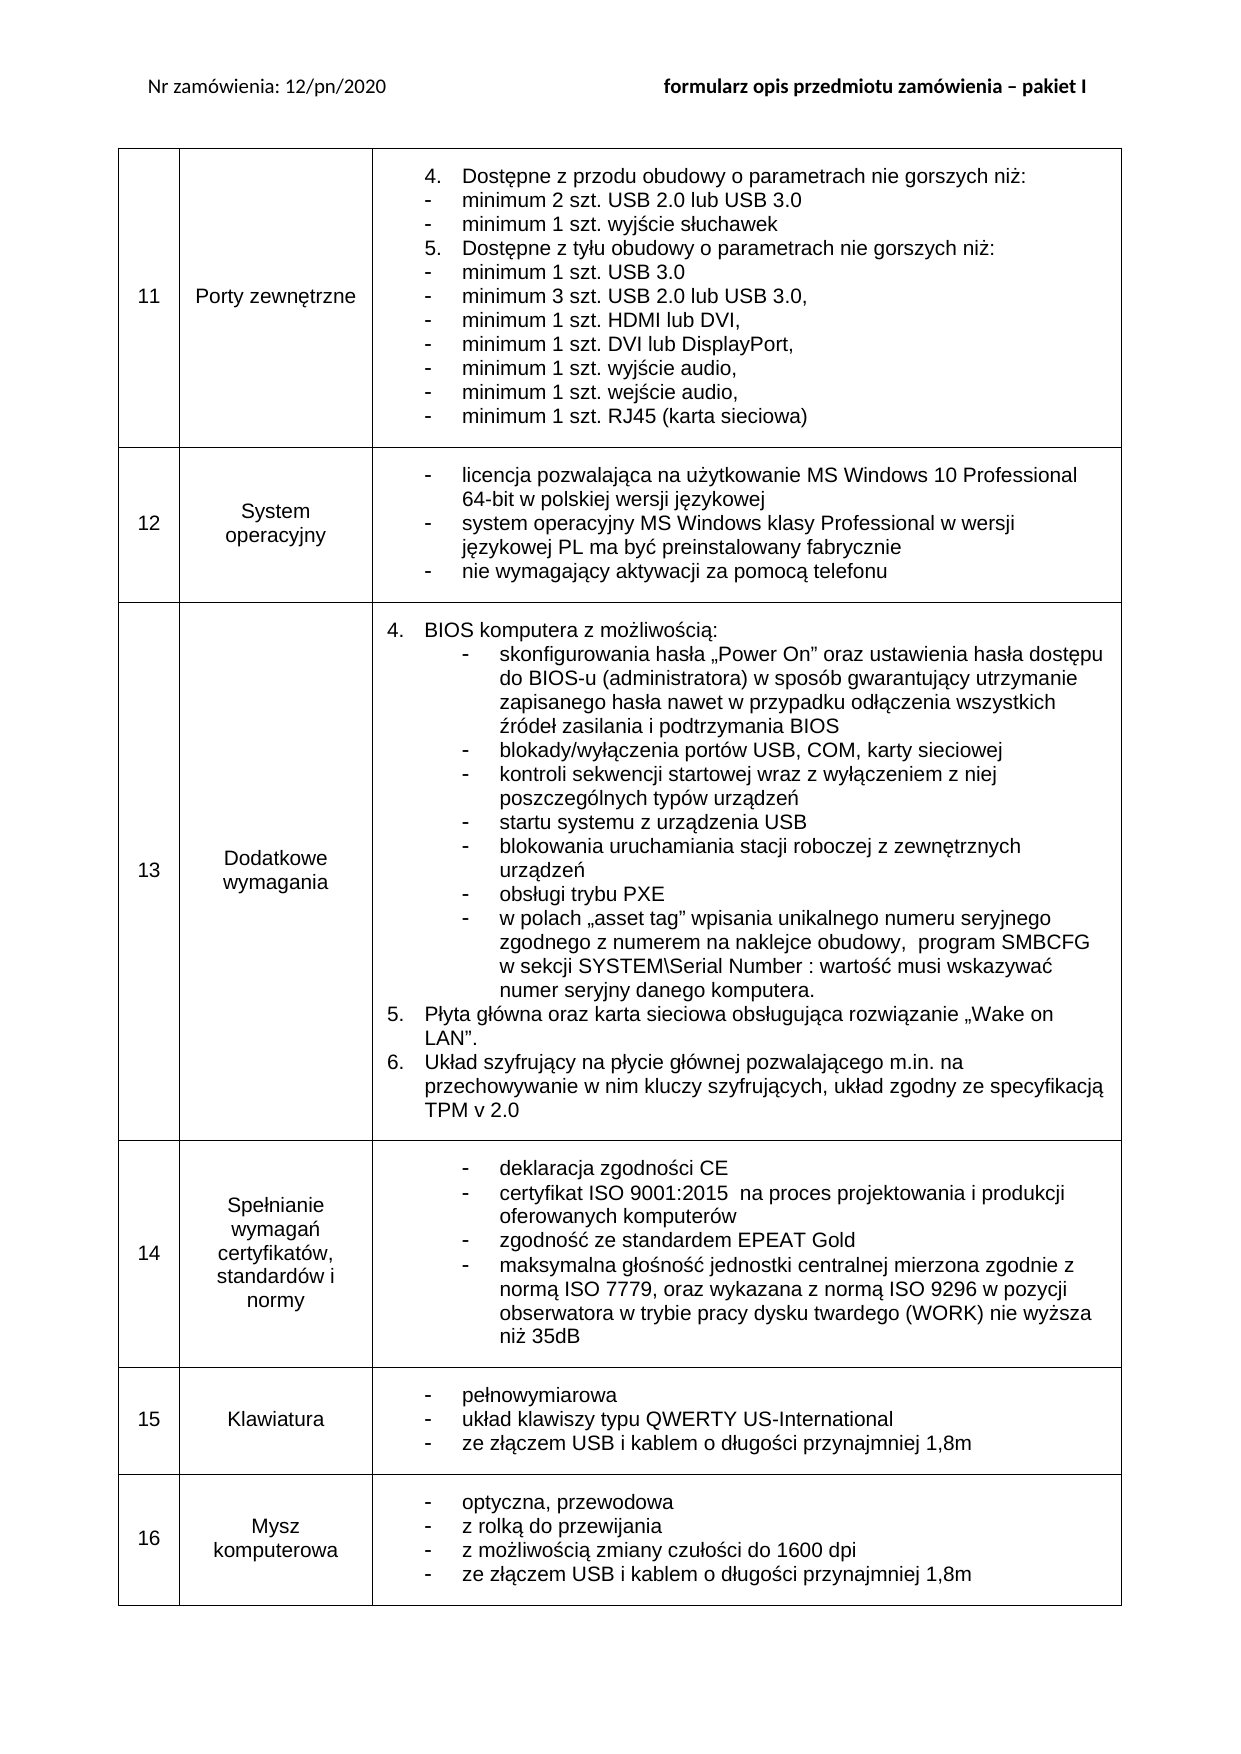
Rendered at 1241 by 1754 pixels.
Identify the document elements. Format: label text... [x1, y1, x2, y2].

table_cell Klawiatura [180, 1368, 372, 1474]
table_cell 11 [119, 149, 179, 447]
table_cell 12 [119, 448, 179, 602]
table_cell Spełnianie wymagań certyfikatów, standardów i normy [180, 1141, 372, 1367]
table_cell 14 [119, 1141, 179, 1367]
table_cell System operacyjny [180, 448, 372, 602]
table_cell pełnowymiarowa układ klawiszy typu QWERTY US-International ze złączem USB i kablem o długości przynajmniej 1,8m [373, 1368, 1121, 1474]
table_cell Mysz komputerowa [180, 1475, 372, 1605]
table_cell 16 [119, 1475, 179, 1605]
table_cell 15 [119, 1368, 179, 1474]
table_cell Dostępne z przodu obudowy o parametrach nie gorszych niż: minimum 2 szt. USB 2.0 lub USB 3.0 minimum 1 szt. wyjście słuchawek Dostępne z tyłu obudowy o parametrach nie gorszych niż: minimum 1 szt. USB 3.0 minimum 3 szt. USB 2.0 lub USB 3.0, minimum 1 szt. HDMI lub DVI, minimum 1 szt. DVI lub DisplayPort, minimum 1 szt. wyjście audio, minimum 1 szt. wejście audio, minimum 1 szt. RJ45 (karta sieciowa) [373, 149, 1121, 447]
table_cell optyczna, przewodowa z rolką do przewijania z możliwością zmiany czułości do 1600 dpi ze złączem USB i kablem o długości przynajmniej 1,8m [373, 1475, 1121, 1605]
table_cell BIOS komputera z możliwością: skonfigurowania hasła „Power On” oraz ustawienia hasła dostępu do BIOS-u (administratora) w sposób gwarantujący utrzymanie zapisanego hasła nawet w przypadku odłączenia wszystkich źródeł zasilania i podtrzymania BIOS blokady/wyłączenia portów USB, COM, karty sieciowej kontroli sekwencji startowej wraz z wyłączeniem z niej poszczególnych typów urządzeń startu systemu z urządzenia USB blokowania uruchamiania stacji roboczej z zewnętrznych urządzeń obsługi trybu PXE w polach „asset tag” wpisania unikalnego numeru seryjnego zgodnego z numerem na naklejce obudowy, program SMBCFG w sekcji SYSTEM\Serial Number : wartość musi wskazywać numer seryjny danego komputera. Płyta główna oraz karta sieciowa obsługująca rozwiązanie „Wake on LAN”. Układ szyfrujący na płycie głównej pozwalającego m.in. na przechowywanie w nim kluczy szyfrujących, układ zgodny ze specyfikacją TPM v 2.0 [373, 603, 1121, 1140]
table_cell Porty zewnętrzne [180, 149, 372, 447]
table_cell licencja pozwalająca na użytkowanie MS Windows 10 Professional 64-bit w polskiej wersji językowej system operacyjny MS Windows klasy Professional w wersji językowej PL ma być preinstalowany fabrycznie nie wymagający aktywacji za pomocą telefonu [373, 448, 1121, 602]
table_cell 13 [119, 603, 179, 1140]
table_cell Dodatkowe wymagania [180, 603, 372, 1140]
table_cell deklaracja zgodności CE certyfikat ISO 9001:2015 na proces projektowania i produkcji oferowanych komputerów zgodność ze standardem EPEAT Gold maksymalna głośność jednostki centralnej mierzona zgodnie z normą ISO 7779, oraz wykazana z normą ISO 9296 w pozycji obserwatora w trybie pracy dysku twardego (WORK) nie wyższa niż 35dB [373, 1141, 1121, 1367]
